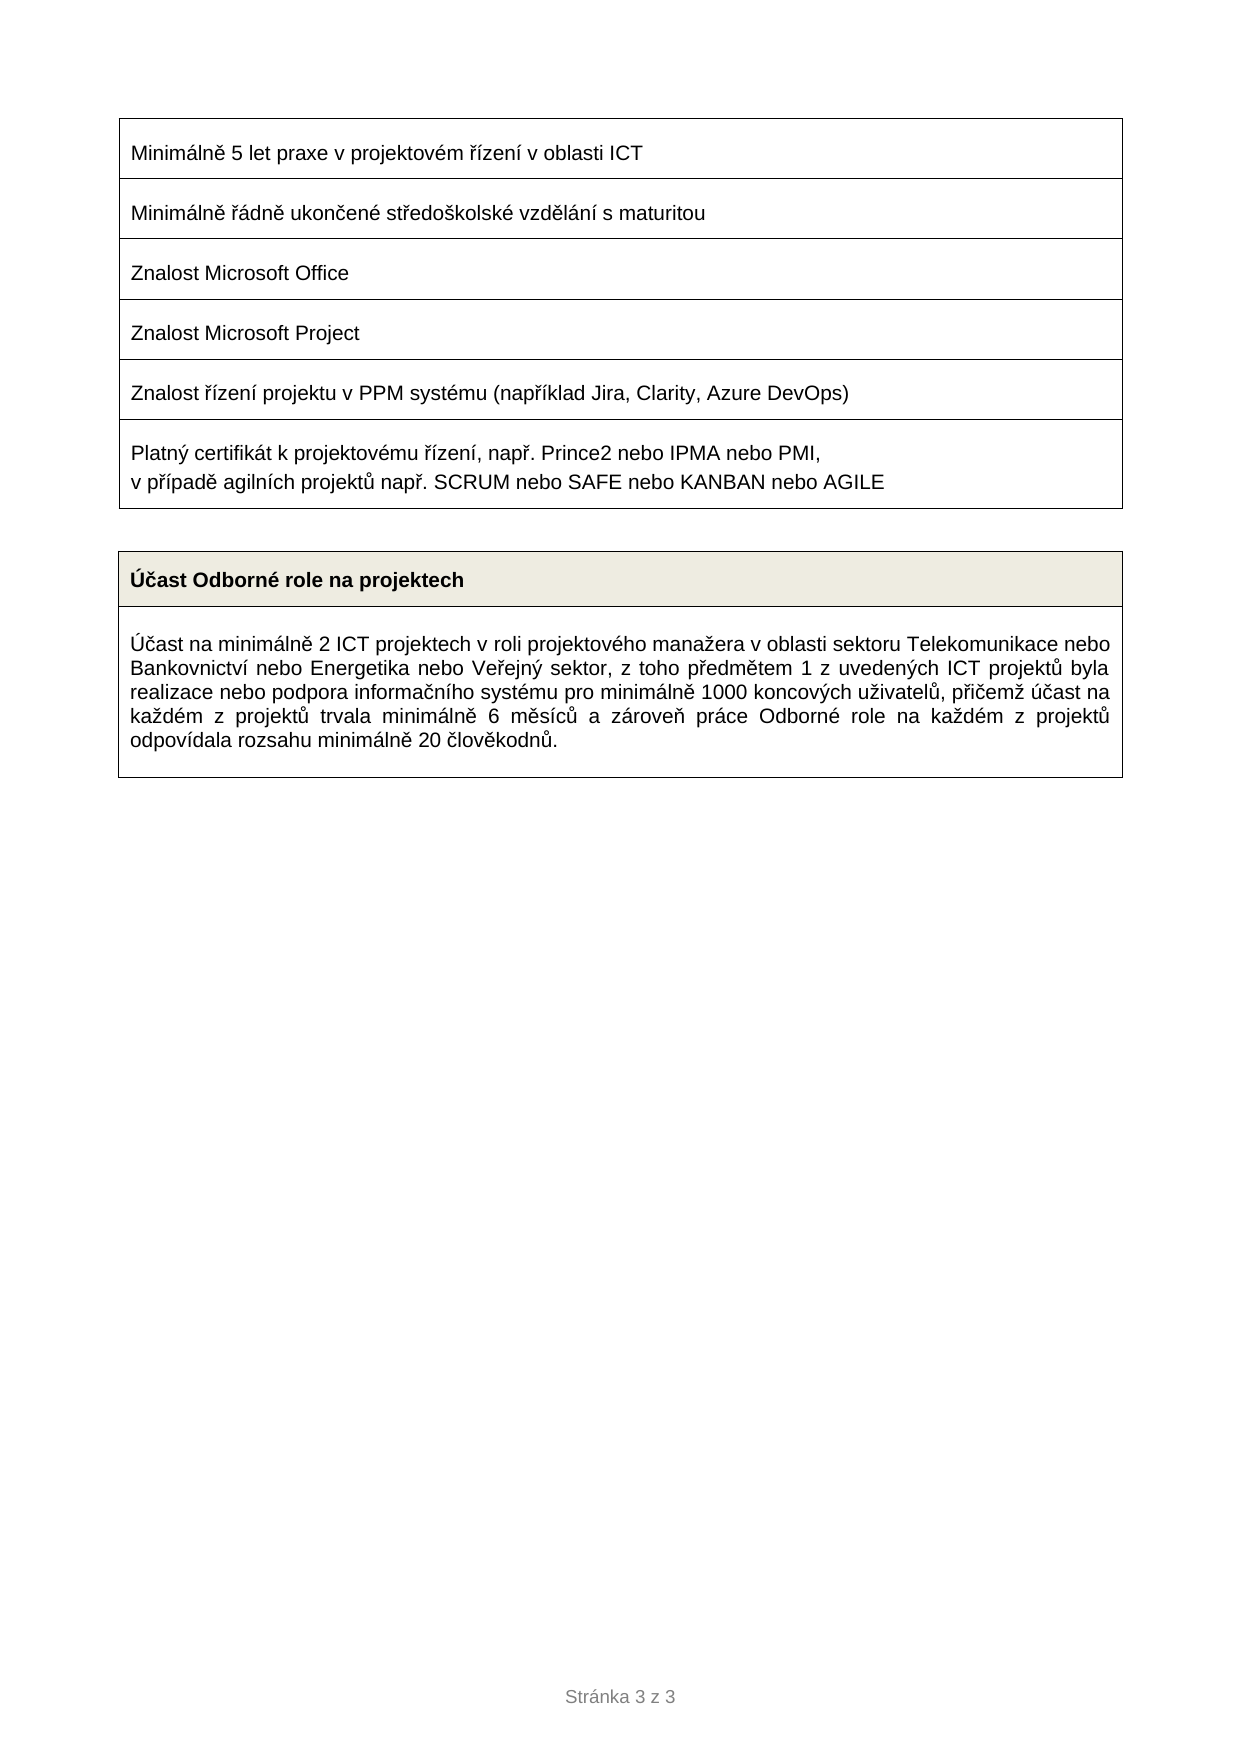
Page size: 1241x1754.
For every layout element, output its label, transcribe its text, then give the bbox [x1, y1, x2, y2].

table_cell Znalost řízení projektu v PPM systému (například Jira, Clarity, Azure DevOps) [120, 360, 1122, 419]
table_header Účast Odborné role na projektech [119, 552, 1122, 606]
table_cell Znalost Microsoft Project [120, 300, 1122, 358]
table_cell Účast na minimálně 2 ICT projektech v roli projektového manažera v oblasti sektoru Telekomunikace nebo Bankovnictví nebo Energetika nebo Veřejný sektor, z toho předmětem 1 z uvedených ICT projektů byla realizace nebo podpora informačního systému pro minimálně 1000 koncových uživatelů, přičemž účast na každém z projektů trvala minimálně 6 měsíců a zároveň práce Odborné role na každém z projektů odpovídala rozsahu minimálně 20 člověkodnů. [119, 607, 1122, 777]
table_cell Znalost Microsoft Office [120, 239, 1122, 298]
table_cell Platný certifikát k projektovému řízení, např. Prince2 nebo IPMA nebo PMI, v případě agilních projektů např. SCRUM nebo SAFE nebo KANBAN nebo AGILE [120, 420, 1122, 508]
table_cell Minimálně řádně ukončené středoškolské vzdělání s maturitou [120, 179, 1122, 238]
table_cell Minimálně 5 let praxe v projektovém řízení v oblasti ICT [120, 119, 1122, 178]
